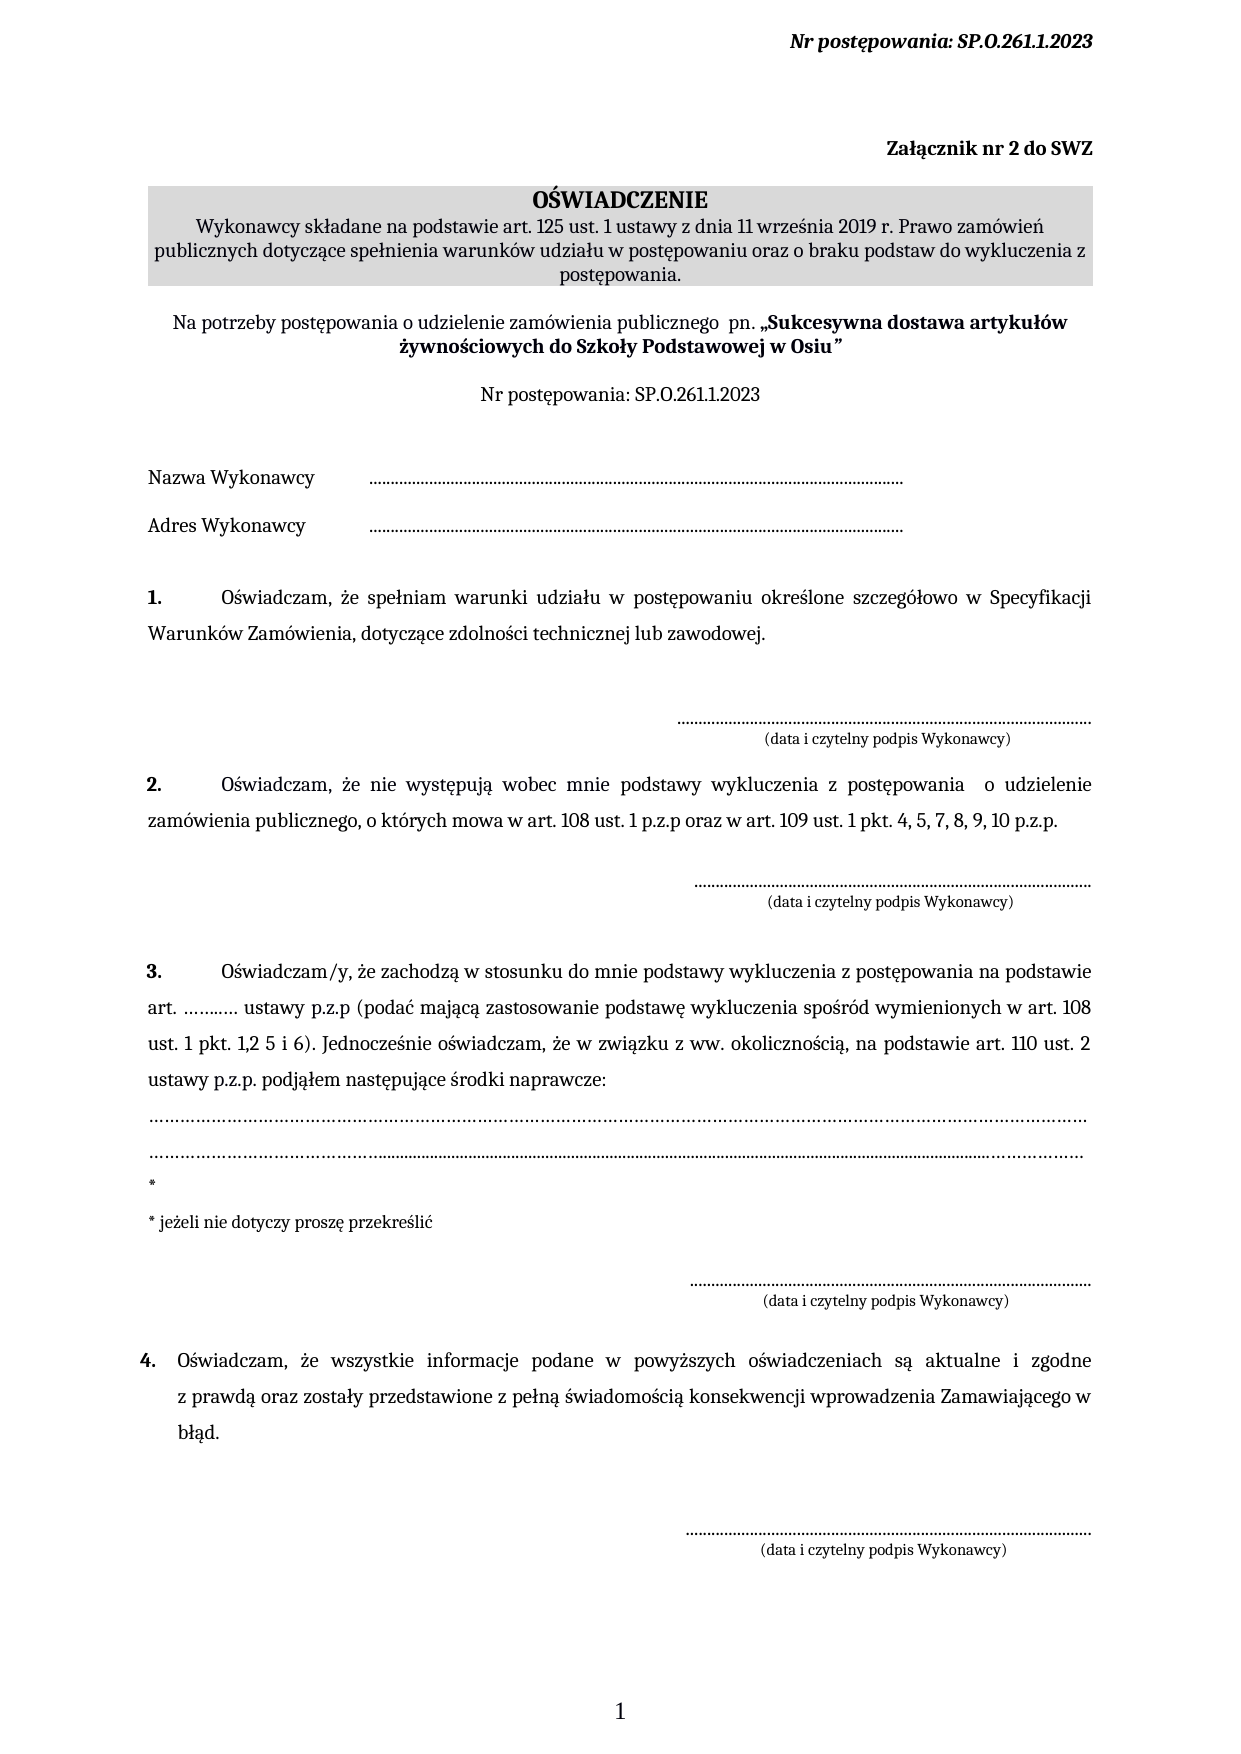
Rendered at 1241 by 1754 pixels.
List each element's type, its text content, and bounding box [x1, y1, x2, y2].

text OŚWIADCZENIE [148, 186, 1093, 214]
list Oświadczam, że spełniam warunki udziału w postępowaniu określone szczegółowo w Specyfikacji Warunków Zamówienia, dotyczące zdolności technicznej lub zawodowej. [148, 586, 1093, 646]
list ………………………………………………………………………………………………………………………………………………………………………………………………………..............................................................................................................................................………………* [148, 1103, 1093, 1199]
text Nazwa Wykonawcy ............................................................................................................................. [148, 466, 1093, 490]
text (data i czytelny podpis Wykonawcy) [148, 1291, 1093, 1311]
list Oświadczam, że wszystkie informacje podane w powyższych oświadczeniach są aktualne i zgodne z prawdą oraz zostały przedstawione z pełną świadomością konsekwencji wprowadzenia Zamawiającego w błąd. [140, 1349, 1093, 1445]
list Oświadczam/y, że zachodzą w stosunku do mnie podstawy wykluczenia z postępowania na podstawie art. ……..… ustawy p.z.p (podać mającą zastosowanie podstawę wykluczenia spośród wymienionych w art. 108 ust. 1 pkt. 1,2 5 i 6). Jednocześnie oświadczam, że w związku z ww. okolicznością, na podstawie art. 110 ust. 2 ustawy p.z.p. podjąłem następujące środki naprawcze: [146, 959, 1093, 1091]
text .............................................................................................. [148, 1267, 1093, 1291]
text (data i czytelny podpis Wykonawcy) [148, 892, 1093, 912]
text Wykonawcy składane na podstawie art. 125 ust. 1 ustawy z dnia 11 września 2019 r. Prawo zamówień publicznych dotyczące spełnienia warunków udziału w postępowaniu oraz o braku podstaw do wykluczenia z postępowania. [148, 214, 1093, 286]
text Na potrzeby postępowania o udzielenie zamówienia publicznego pn. „Sukcesywna dostawa artykułów żywnościowych do Szkoły Podstawowej w Osiu” [148, 310, 1093, 358]
text (data i czytelny podpis Wykonawcy) [148, 1541, 1093, 1560]
text ............................................................................................. [148, 868, 1093, 892]
list * jeżeli nie dotyczy proszę przekreślić [148, 1211, 1093, 1233]
text ............................................................................................... [148, 1517, 1093, 1541]
text ................................................................................................. [148, 706, 1093, 729]
text (data i czytelny podpis Wykonawcy) [148, 729, 1093, 749]
text Załącznik nr 2 do SWZ [148, 137, 1093, 161]
text Adres Wykonawcy ............................................................................................................................. [148, 514, 1093, 538]
list Oświadczam, że nie występują wobec mnie podstawy wykluczenia z postępowania o udzielenie zamówienia publicznego, o których mowa w art. 108 ust. 1 p.z.p oraz w art. 109 ust. 1 pkt. 4, 5, 7, 8, 9, 10 p.z.p. [146, 773, 1093, 833]
text Nr postępowania: SP.O.261.1.2023 [148, 382, 1093, 406]
